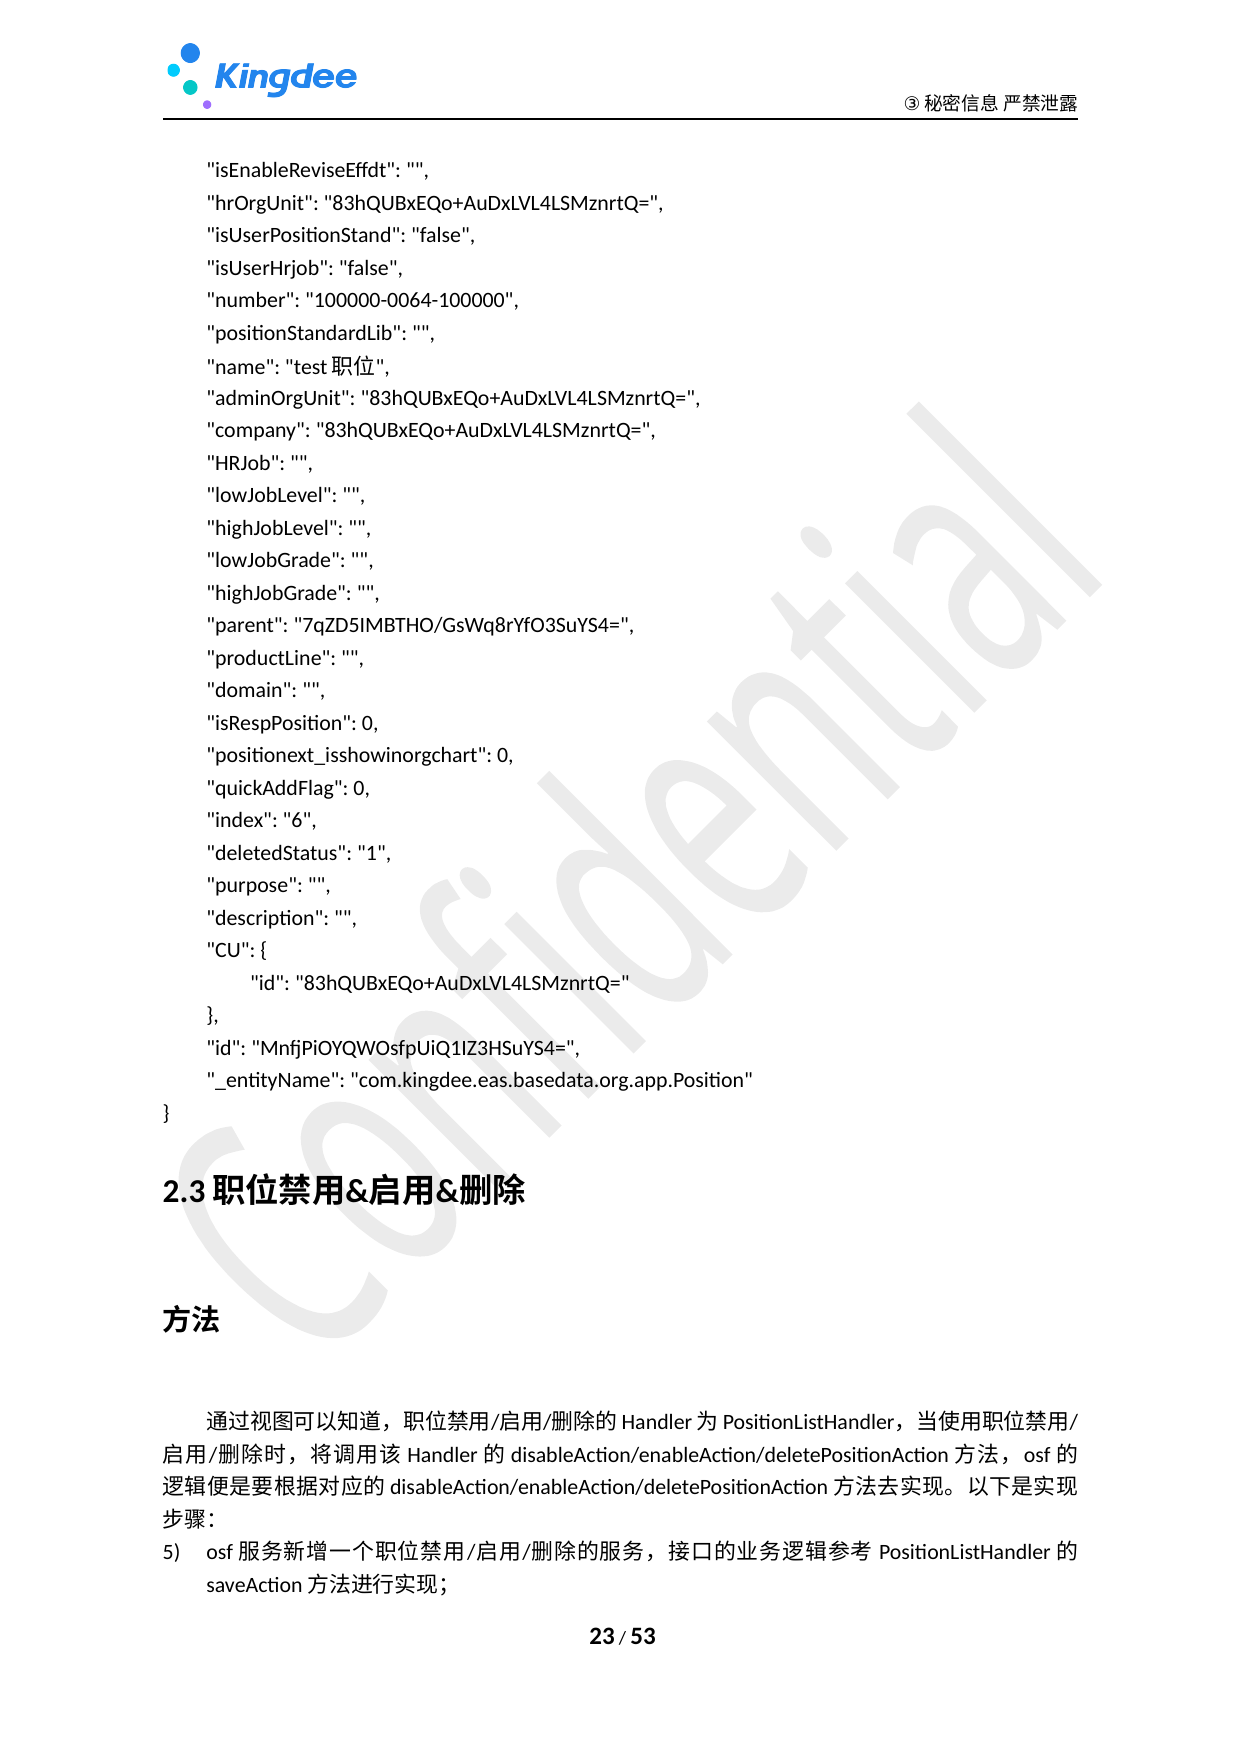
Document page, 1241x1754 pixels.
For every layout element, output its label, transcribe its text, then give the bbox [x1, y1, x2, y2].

text "company": "83hQUBxEQo+AuDxLVL4LSMznrtQ=", [162, 414, 1078, 446]
text "lowJobLevel": "", [162, 479, 1078, 511]
text } [162, 1096, 1078, 1129]
text 通过视图可以知道，职位禁用/启用/删除的Handler为PositionListHandler，当使用职位禁用/启用/删除时，将调用该Handler的disableAction/enableAction/deletePositionAction方法，osf的逻辑便是要根据对应的disableAction/enableAction/deletePositionAction方法去实现。以下是实现步骤： [162, 1404, 1078, 1534]
text }, [162, 999, 1078, 1031]
text "positionStandardLib": "", [162, 316, 1078, 349]
text "parent": "7qZD5IMBTHO/GsWq8rYfO3SuYS4=", [162, 609, 1078, 641]
text "deletedStatus": "1", [162, 836, 1078, 869]
text "_entityName": "com.kingdee.eas.basedata.org.app.Position" [162, 1064, 1078, 1096]
text "productLine": "", [162, 641, 1078, 674]
text "quickAddFlag": 0, [162, 771, 1078, 804]
text "highJobLevel": "", [162, 511, 1078, 544]
text "isEnableReviseEffdt": "", [162, 154, 1078, 186]
text "id": "MnfjPiOYQWOsfpUiQ1IZ3HSuYS4=", [162, 1031, 1078, 1064]
text "isUserHrjob": "false", [162, 251, 1078, 284]
list osf服务新增一个职位禁用/启用/删除的服务，接口的业务逻辑参考PositionListHandler的saveAction方法进行实现； [162, 1534, 1078, 1599]
subtitle 2.3职位禁用&启用&删除 [162, 1156, 1078, 1221]
text "CU": { [162, 934, 1078, 966]
subtitle 方法 [162, 1285, 1078, 1350]
text "id": "83hQUBxEQo+AuDxLVL4LSMznrtQ=" [162, 966, 1078, 999]
text "domain": "", [162, 674, 1078, 706]
text "purpose": "", [162, 869, 1078, 901]
text "highJobGrade": "", [162, 576, 1078, 609]
text "HRJob": "", [162, 446, 1078, 479]
text "hrOrgUnit": "83hQUBxEQo+AuDxLVL4LSMznrtQ=", [162, 186, 1078, 219]
text "positionext_isshowinorgchart": 0, [162, 739, 1078, 771]
text "number": "100000-0064-100000", [162, 284, 1078, 316]
text "lowJobGrade": "", [162, 544, 1078, 576]
text "isUserPositionStand": "false", [162, 219, 1078, 251]
text "name": "test职位", [162, 349, 1078, 381]
text "description": "", [162, 901, 1078, 934]
text "index": "6", [162, 804, 1078, 836]
text "adminOrgUnit": "83hQUBxEQo+AuDxLVL4LSMznrtQ=", [162, 381, 1078, 414]
picture [167, 43, 357, 109]
text "isRespPosition": 0, [162, 706, 1078, 739]
